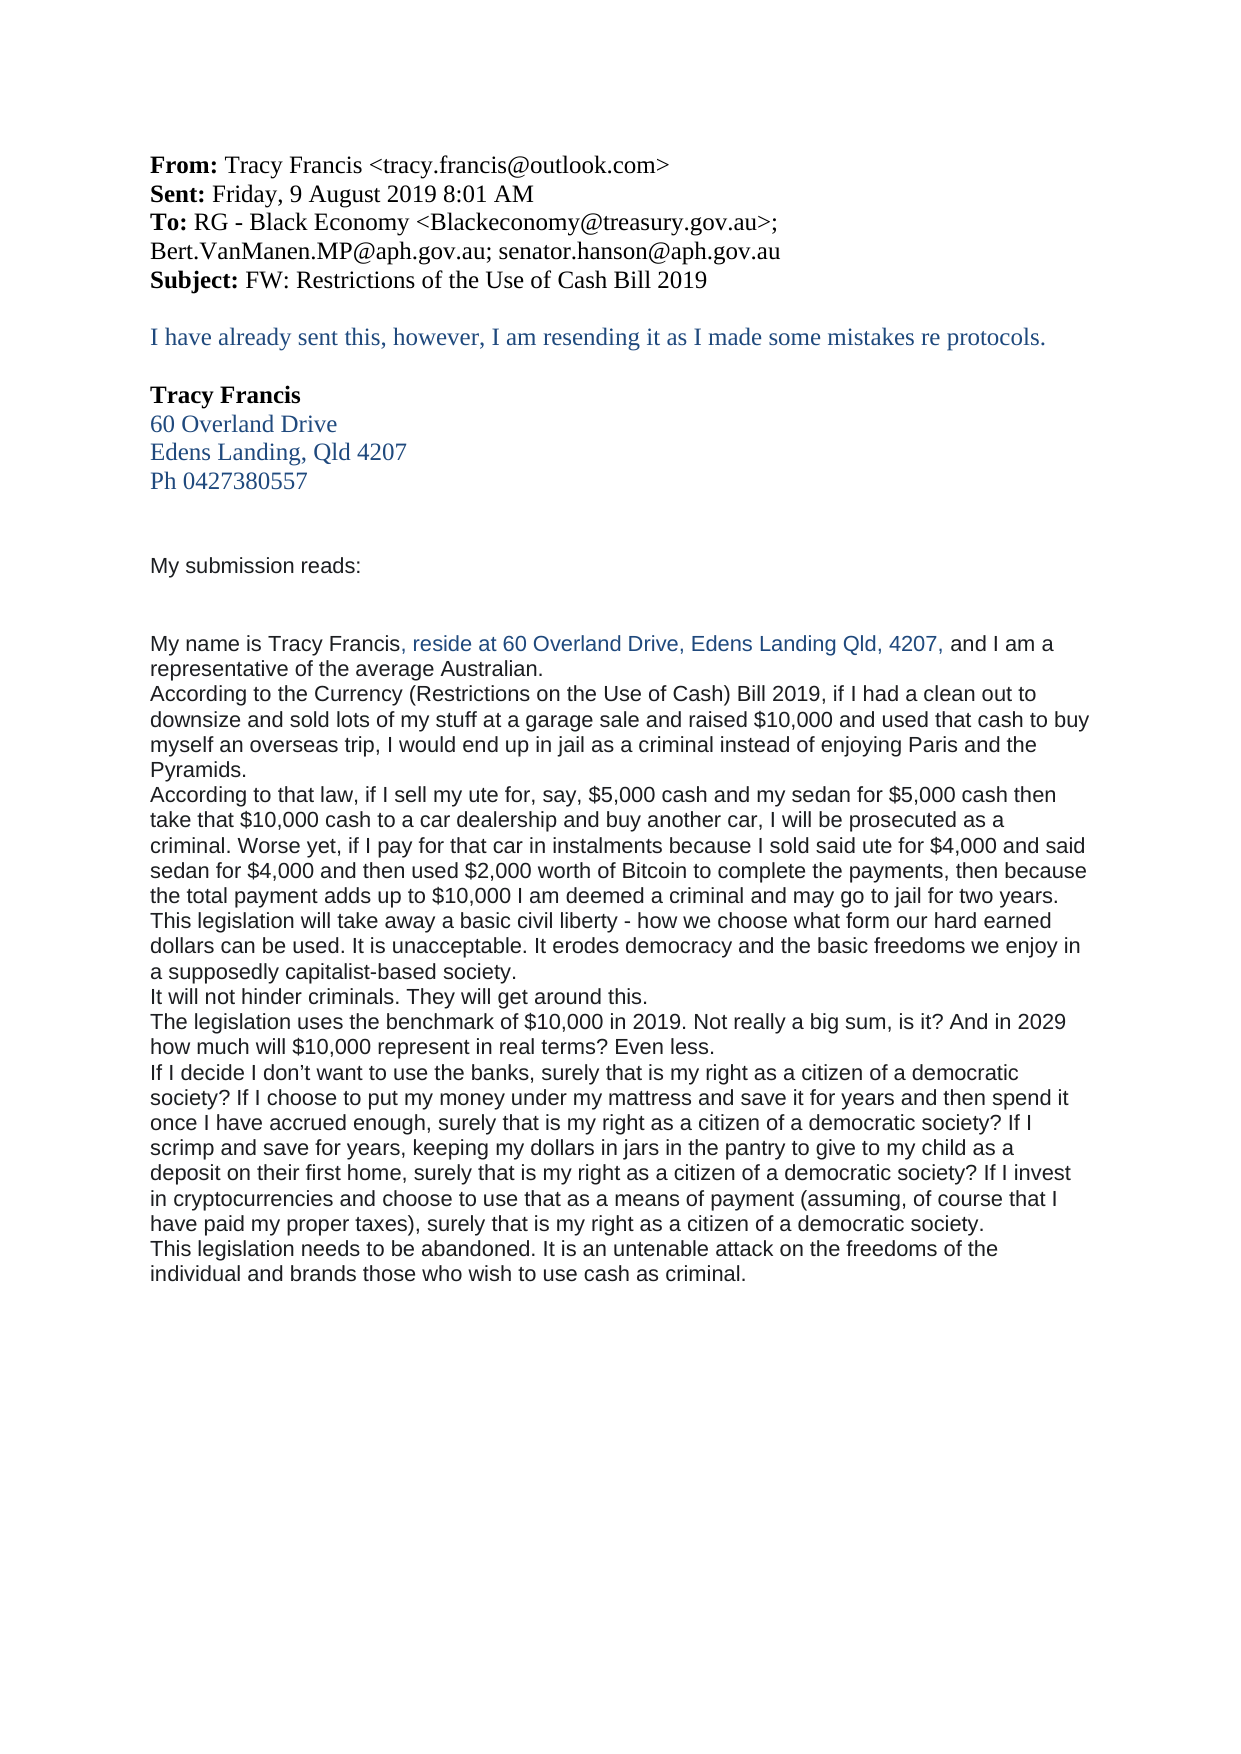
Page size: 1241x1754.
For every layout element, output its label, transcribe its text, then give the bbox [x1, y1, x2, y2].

text Edens Landing, Qld 4207 [150, 437, 1090, 466]
text I have already sent this, however, I am resending it as I made some mistakes re protocols. [150, 322, 1090, 351]
text From: Tracy Francis <tracy.francis@outlook.com> Sent: Friday, 9 August 2019 8:01 AM To: RG - Black Economy <Blackeconomy@treasury.gov.au>; Bert.VanManen.MP@aph.gov.au; senator.hanson@aph.gov.au Subject: FW: Restrictions of the Use of Cash Bill 2019 [150, 150, 1090, 294]
text My name is Tracy Francis, reside at 60 Overland Drive, Edens Landing Qld, 4207, and I am a representative of the average Australian. According to the Currency (Restrictions on the Use of Cash) Bill 2019, if I had a clean out to downsize and sold lots of my stuff at a garage sale and raised $10,000 and used that cash to buy myself an overseas trip, I would end up in jail as a criminal instead of enjoying Paris and the Pyramids. According to that law, if I sell my ute for, say, $5,000 cash and my sedan for $5,000 cash then take that $10,000 cash to a car dealership and buy another car, I will be prosecuted as a criminal. Worse yet, if I pay for that car in instalments because I sold said ute for $4,000 and said sedan for $4,000 and then used $2,000 worth of Bitcoin to complete the payments, then because the total payment adds up to $10,000 I am deemed a criminal and may go to jail for two years. This legislation will take away a basic civil liberty - how we choose what form our hard earned dollars can be used. It is unacceptable. It erodes democracy and the basic freedoms we enjoy in a supposedly capitalist-based society. It will not hinder criminals. They will get around this. The legislation uses the benchmark of $10,000 in 2019. Not really a big sum, is it? And in 2029 how much will $10,000 represent in real terms? Even less. If I decide I don’t want to use the banks, surely that is my right as a citizen of a democratic society? If I choose to put my money under my mattress and save it for years and then spend it once I have accrued enough, surely that is my right as a citizen of a democratic society? If I scrimp and save for years, keeping my dollars in jars in the pantry to give to my child as a deposit on their first home, surely that is my right as a citizen of a democratic society? If I invest in cryptocurrencies and choose to use that as a means of payment (assuming, of course that I have paid my proper taxes), surely that is my right as a citizen of a democratic society. This legislation needs to be abandoned. It is an untenable attack on the freedoms of the individual and brands those who wish to use cash as criminal. [150, 732, 1090, 1286]
text My submission reads: [150, 552, 1090, 578]
text 60 Overland Drive [150, 409, 1090, 437]
text Tracy Francis [150, 380, 1090, 409]
text Ph 0427380557 [150, 466, 1090, 495]
